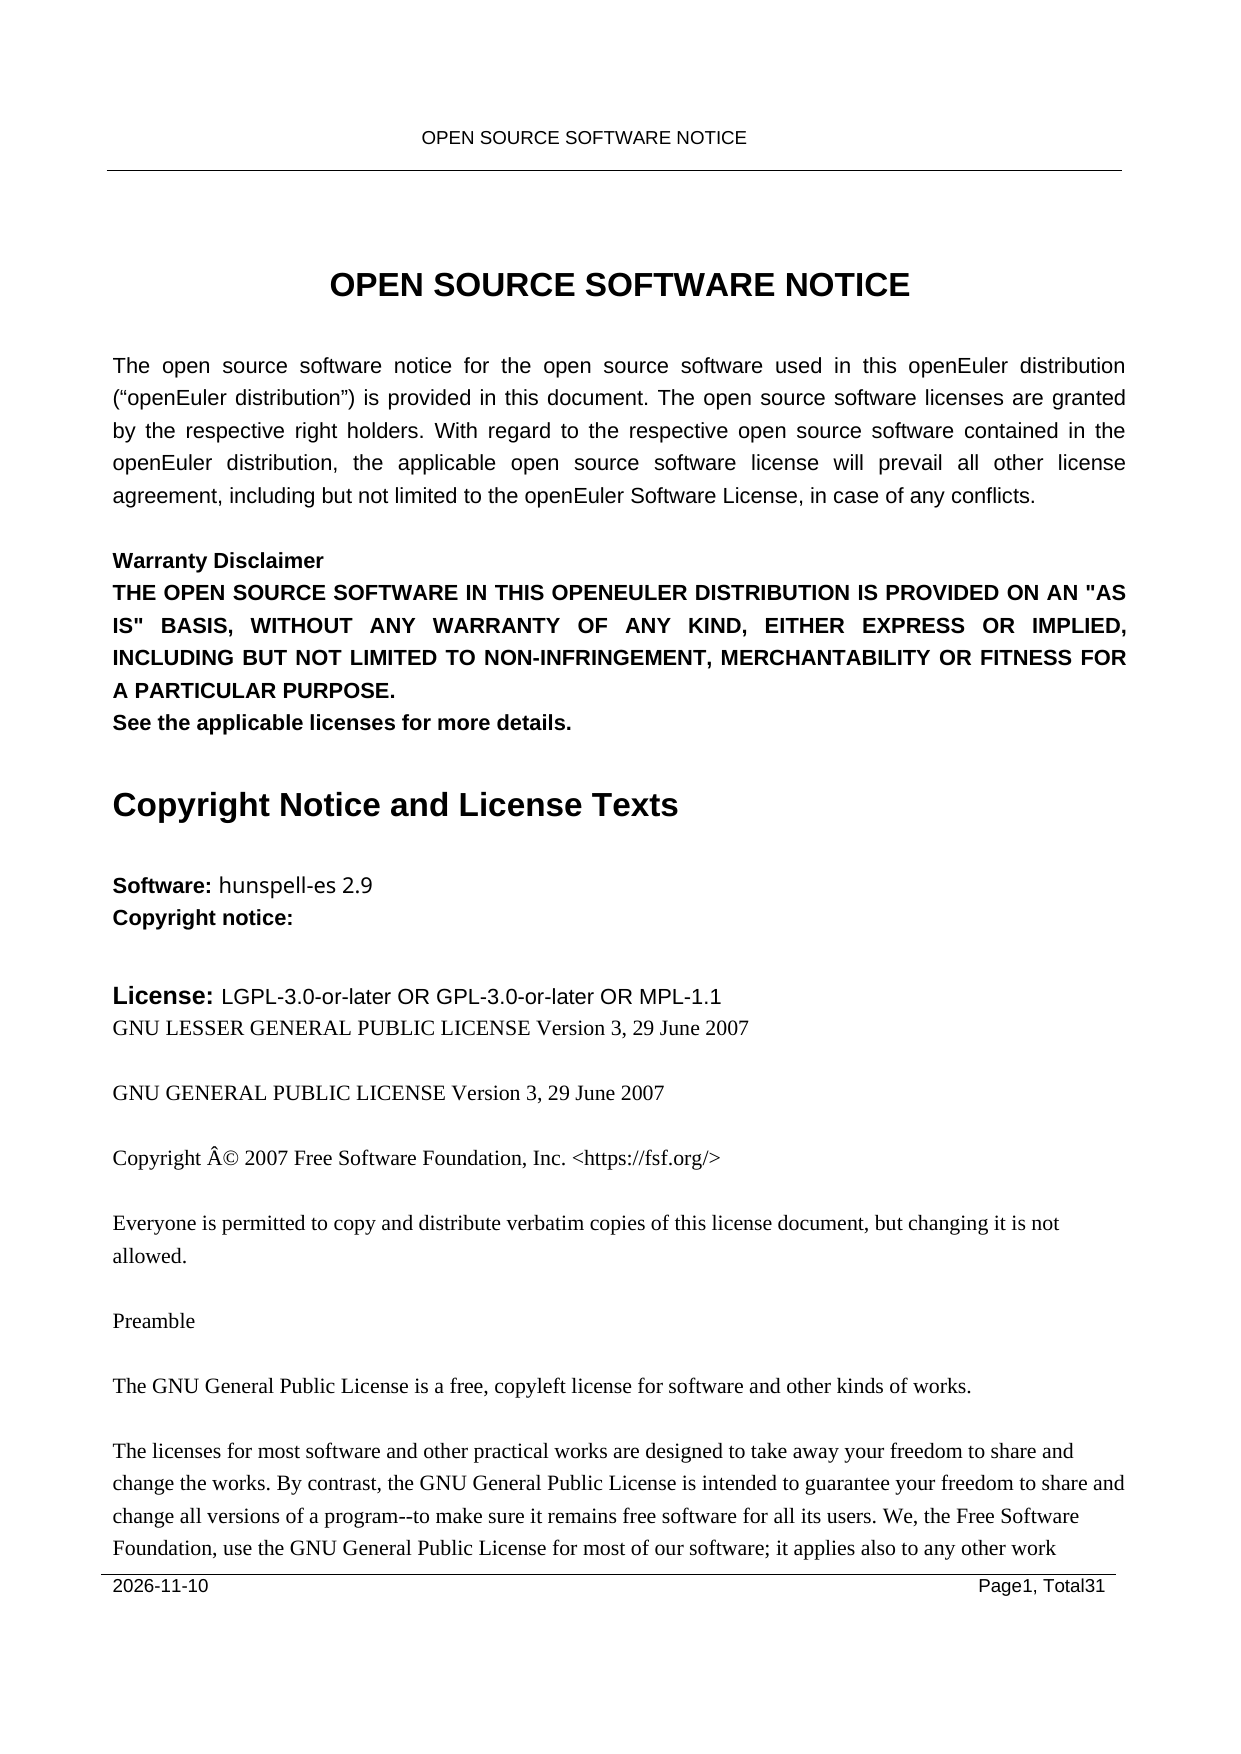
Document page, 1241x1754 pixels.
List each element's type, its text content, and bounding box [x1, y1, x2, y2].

text The open source software notice for the open source software used in this openEuler distribution (“openEuler distribution”) is provided in this document. The open source software licenses are granted by the respective right holders. With regard to the respective open source software contained in the openEuler distribution, the applicable open source software license will prevail all other license agreement, including but not limited to the openEuler Software License, in case of any conflicts. [112, 349, 1128, 511]
text Copyright Notice and License Texts [112, 771, 1128, 836]
title Software: hunspell-es 2.9 [112, 869, 1128, 901]
text THE OPEN SOURCE SOFTWARE IN THIS OPENEULER DISTRIBUTION IS PROVIDED ON AN "AS IS" BASIS, WITHOUT ANY WARRANTY OF ANY KIND, EITHER EXPRESS OR IMPLIED, INCLUDING BUT NOT LIMITED TO NON-INFRINGEMENT, MERCHANTABILITY OR FITNESS FOR A PARTICULAR PURPOSE. See the applicable licenses for more details. [112, 576, 1128, 739]
text OPEN SOURCE SOFTWARE NOTICE [112, 251, 1128, 316]
text Copyright notice: [112, 901, 1128, 934]
text Warranty Disclaimer [112, 544, 1128, 576]
text License: LGPL-3.0-or-later OR GPL-3.0-or-later OR MPL-1.1 [112, 979, 1128, 1012]
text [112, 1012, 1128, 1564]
